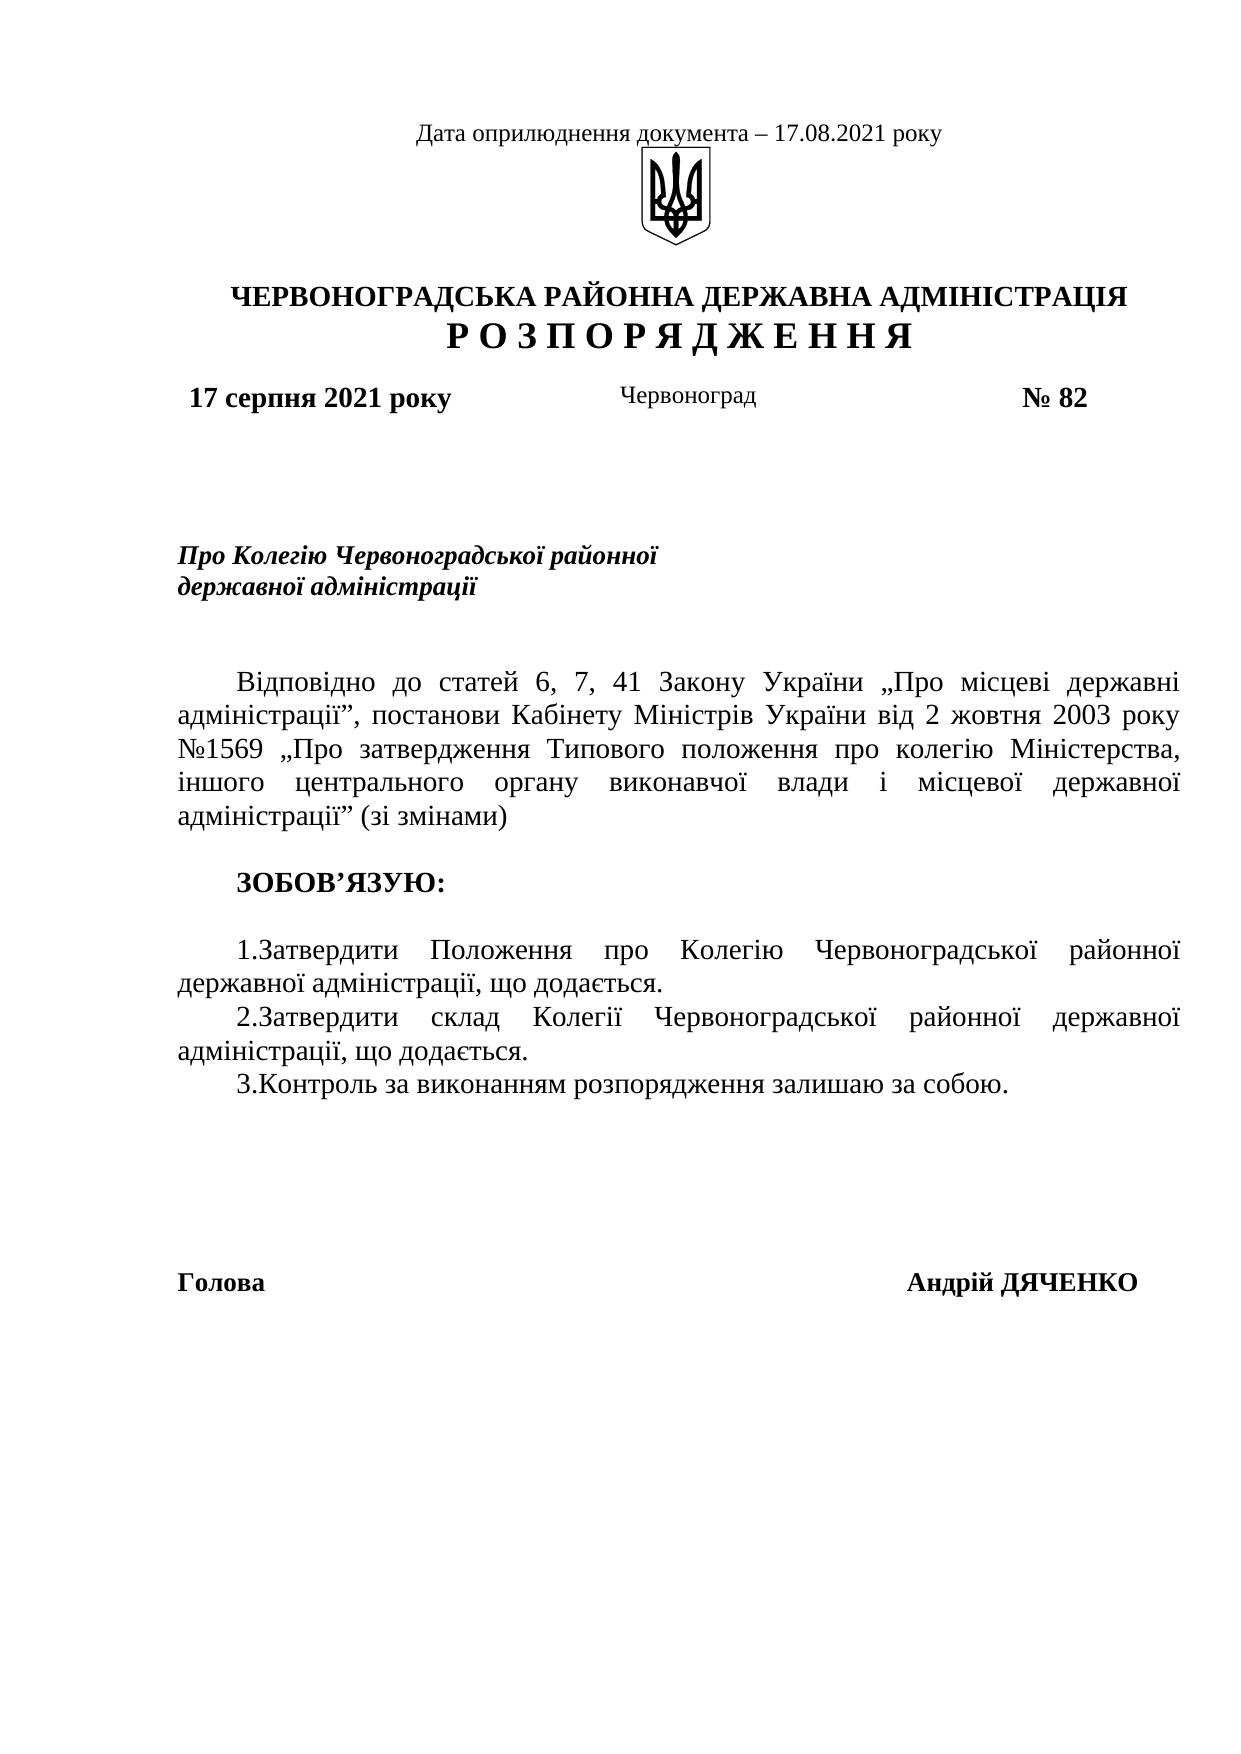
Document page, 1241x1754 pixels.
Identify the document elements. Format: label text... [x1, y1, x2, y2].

text 1.Затвердити Положення про Колегію Червоноградської районної державної адміністрації, що додається. [177, 932, 1181, 999]
text Про Колегію Червоноградської районної державної адміністрації [177, 539, 679, 601]
text Відповідно до статей 6, 7, 41 Закону України „Про місцеві державні адміністрації”, постанови Кабінету Міністрів України від 2 жовтня 2003 року №1569 „Про затвердження Типового положення про колегію Міністерства, іншого центрального органу виконавчої влади і місцевої державної адміністрації” (зі змінами) [177, 664, 1181, 831]
text Дата оприлюднення документа – 17.08.2021 року [177, 118, 1181, 147]
table_header № 82 [768, 380, 1181, 414]
text Голова Андрій ДЯЧЕНКО [177, 1254, 1181, 1297]
text ЧЕРВОНОГРАДСЬКА РАЙОННА ДЕРЖАВНА АДМІНІСТРАЦІЯ [177, 279, 1181, 313]
table_header 17 серпня 2021 року [177, 380, 609, 414]
table_header Червоноград [609, 380, 768, 414]
text Р О З П О Р Я Д Ж Е Н Н Я [177, 313, 1181, 356]
text ЗОБОВ’ЯЗУЮ: [177, 865, 1181, 898]
text 3.Контроль за виконанням розпорядження залишаю за собою. [177, 1066, 1181, 1100]
text 2.Затвердити склад Колегії Червоноградської районної державної адміністрації, що додається. [177, 999, 1181, 1066]
